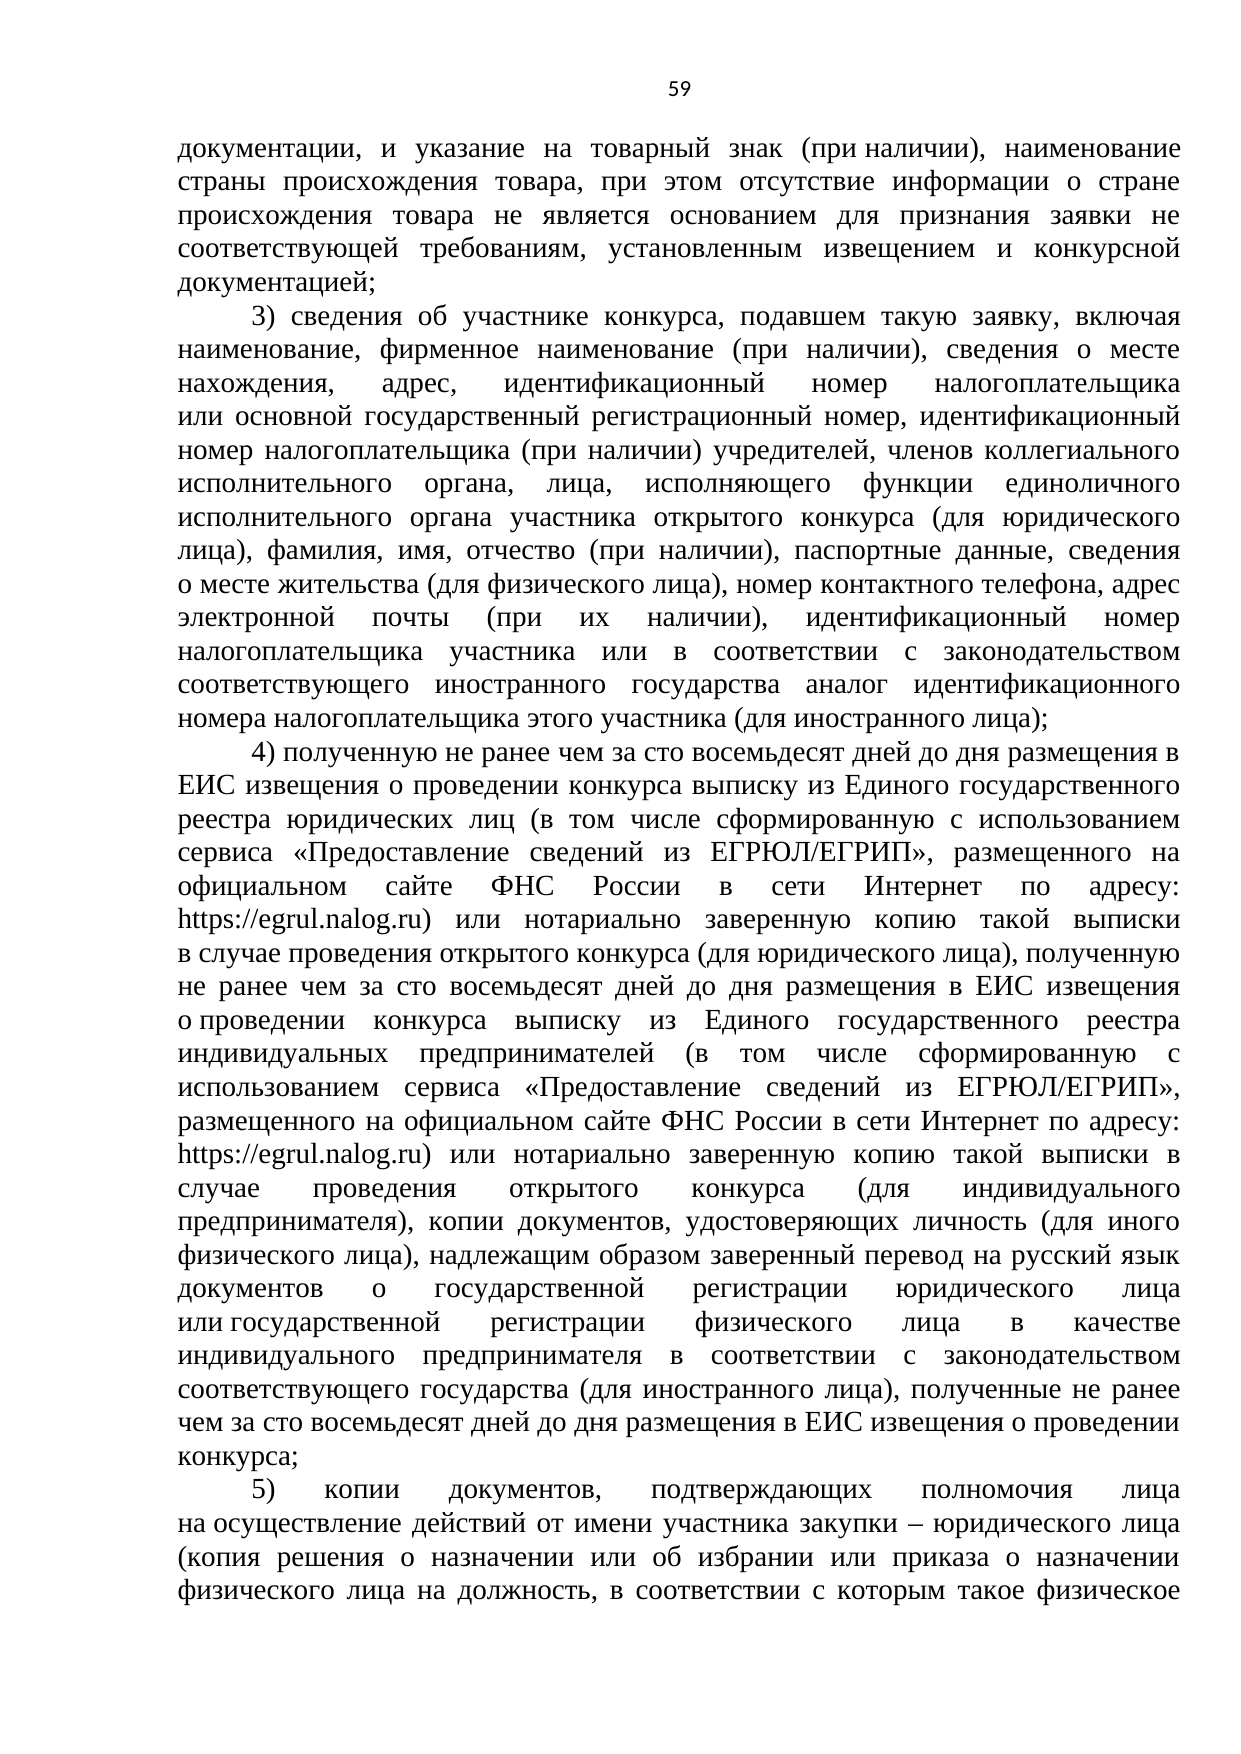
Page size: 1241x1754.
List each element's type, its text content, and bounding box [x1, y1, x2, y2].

text 4) полученную не ранее чем за сто восемьдесят дней до дня размещения в ЕИС извещения о проведении конкурса выписку из Единого государственного реестра юридических лиц (в том числе сформированную с использованием сервиса «Предоставление сведений из ЕГРЮЛ/ЕГРИП», размещенного на официальном сайте ФНС России в сети Интернет по адресу: https://egrul.nalog.ru) или нотариально заверенную копию такой выписки в случае проведения открытого конкурса (для юридического лица), полученную не ранее чем за сто восемьдесят дней до дня размещения в ЕИС извещения о проведении конкурса выписку из Единого государственного реестра индивидуальных предпринимателей (в том числе сформированную с использованием сервиса «Предоставление сведений из ЕГРЮЛ/ЕГРИП», размещенного на официальном сайте ФНС России в сети Интернет по адресу: https://egrul.nalog.ru) или нотариально заверенную копию такой выписки в случае проведения открытого конкурса (для индивидуального предпринимателя), копии документов, удостоверяющих личность (для иного физического лица), надлежащим образом заверенный перевод на русский язык документов о государственной регистрации юридического лица или государственной регистрации физического лица в качестве индивидуального предпринимателя в соответствии с законодательством соответствующего государства (для иностранного лица), полученные не ранее чем за сто восемьдесят дней до дня размещения в ЕИС извещения о проведении конкурса; [177, 734, 1181, 1472]
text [177, 1472, 1181, 1606]
text 3) сведения об участнике конкурса, подавшем такую заявку, включая наименование, фирменное наименование (при наличии), сведения о месте нахождения, адрес, идентификационный номер налогоплательщика или основной государственный регистрационный номер, идентификационный номер налогоплательщика (при наличии) учредителей, членов коллегиального исполнительного органа, лица, исполняющего функции единоличного исполнительного органа участника открытого конкурса (для юридического лица), фамилия, имя, отчество (при наличии), паспортные данные, сведения о месте жительства (для физического лица), номер контактного телефона, адрес электронной почты (при их наличии), идентификационный номер налогоплательщика участника или в соответствии с законодательством соответствующего иностранного государства аналог идентификационного номера налогоплательщика этого участника (для иностранного лица); [177, 298, 1181, 734]
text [177, 130, 1181, 298]
